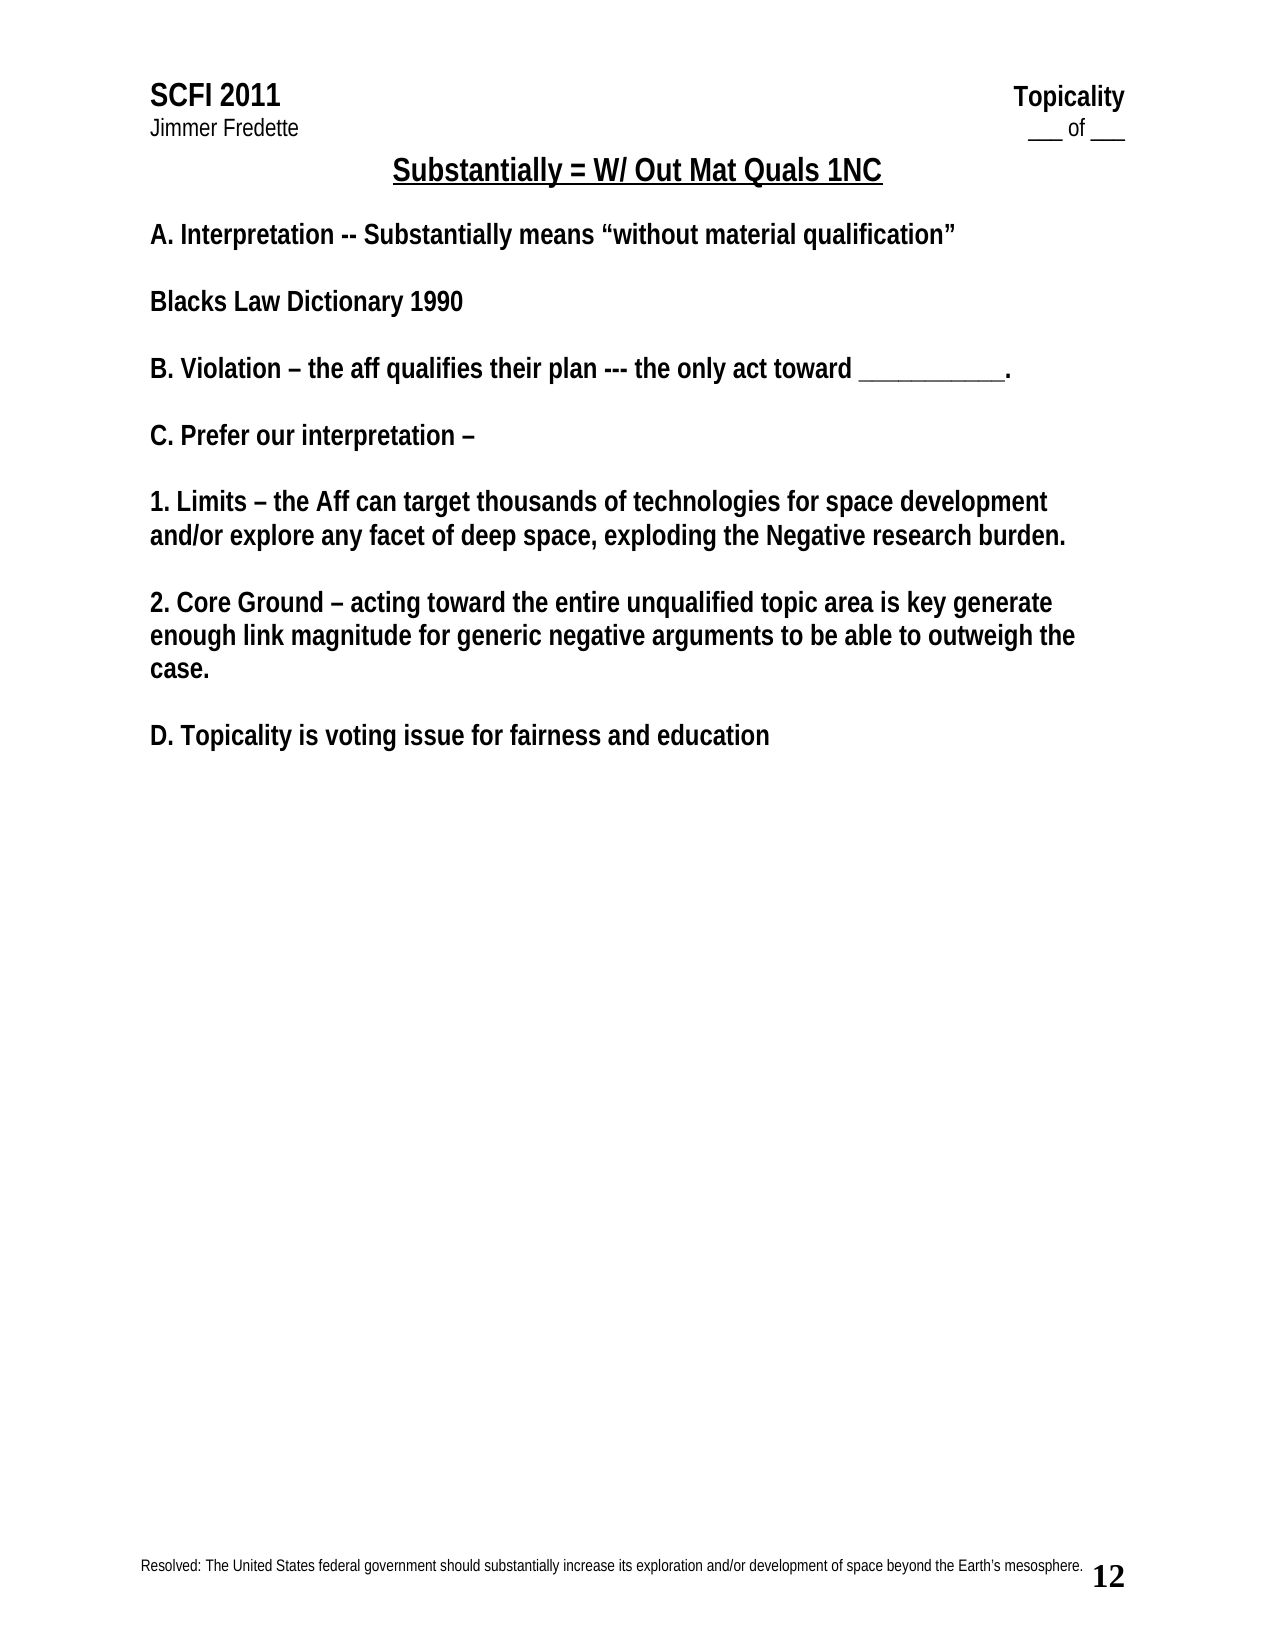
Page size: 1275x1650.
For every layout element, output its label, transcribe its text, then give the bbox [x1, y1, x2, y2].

text B. Violation – the aff qualifies their plan --- the only act toward ___________. [150, 351, 1125, 384]
text Blacks Law Dictionary 1990 [150, 284, 1125, 317]
text 2. Core Ground – acting toward the entire unqualified topic area is key generate enough link magnitude for generic negative arguments to be able to outweigh the case. [150, 585, 1125, 685]
text Substantially = W/ Out Mat Quals 1NC [150, 150, 1125, 188]
text 1. Limits – the Aff can target thousands of technologies for space development and/or explore any facet of deep space, exploding the Negative research burden. [150, 484, 1125, 551]
text C. Prefer our interpretation – [150, 418, 1125, 451]
text A. Interpretation -- Substantially means “without material qualification” [150, 217, 1125, 250]
text D. Topicality is voting issue for fairness and education [150, 718, 1125, 752]
